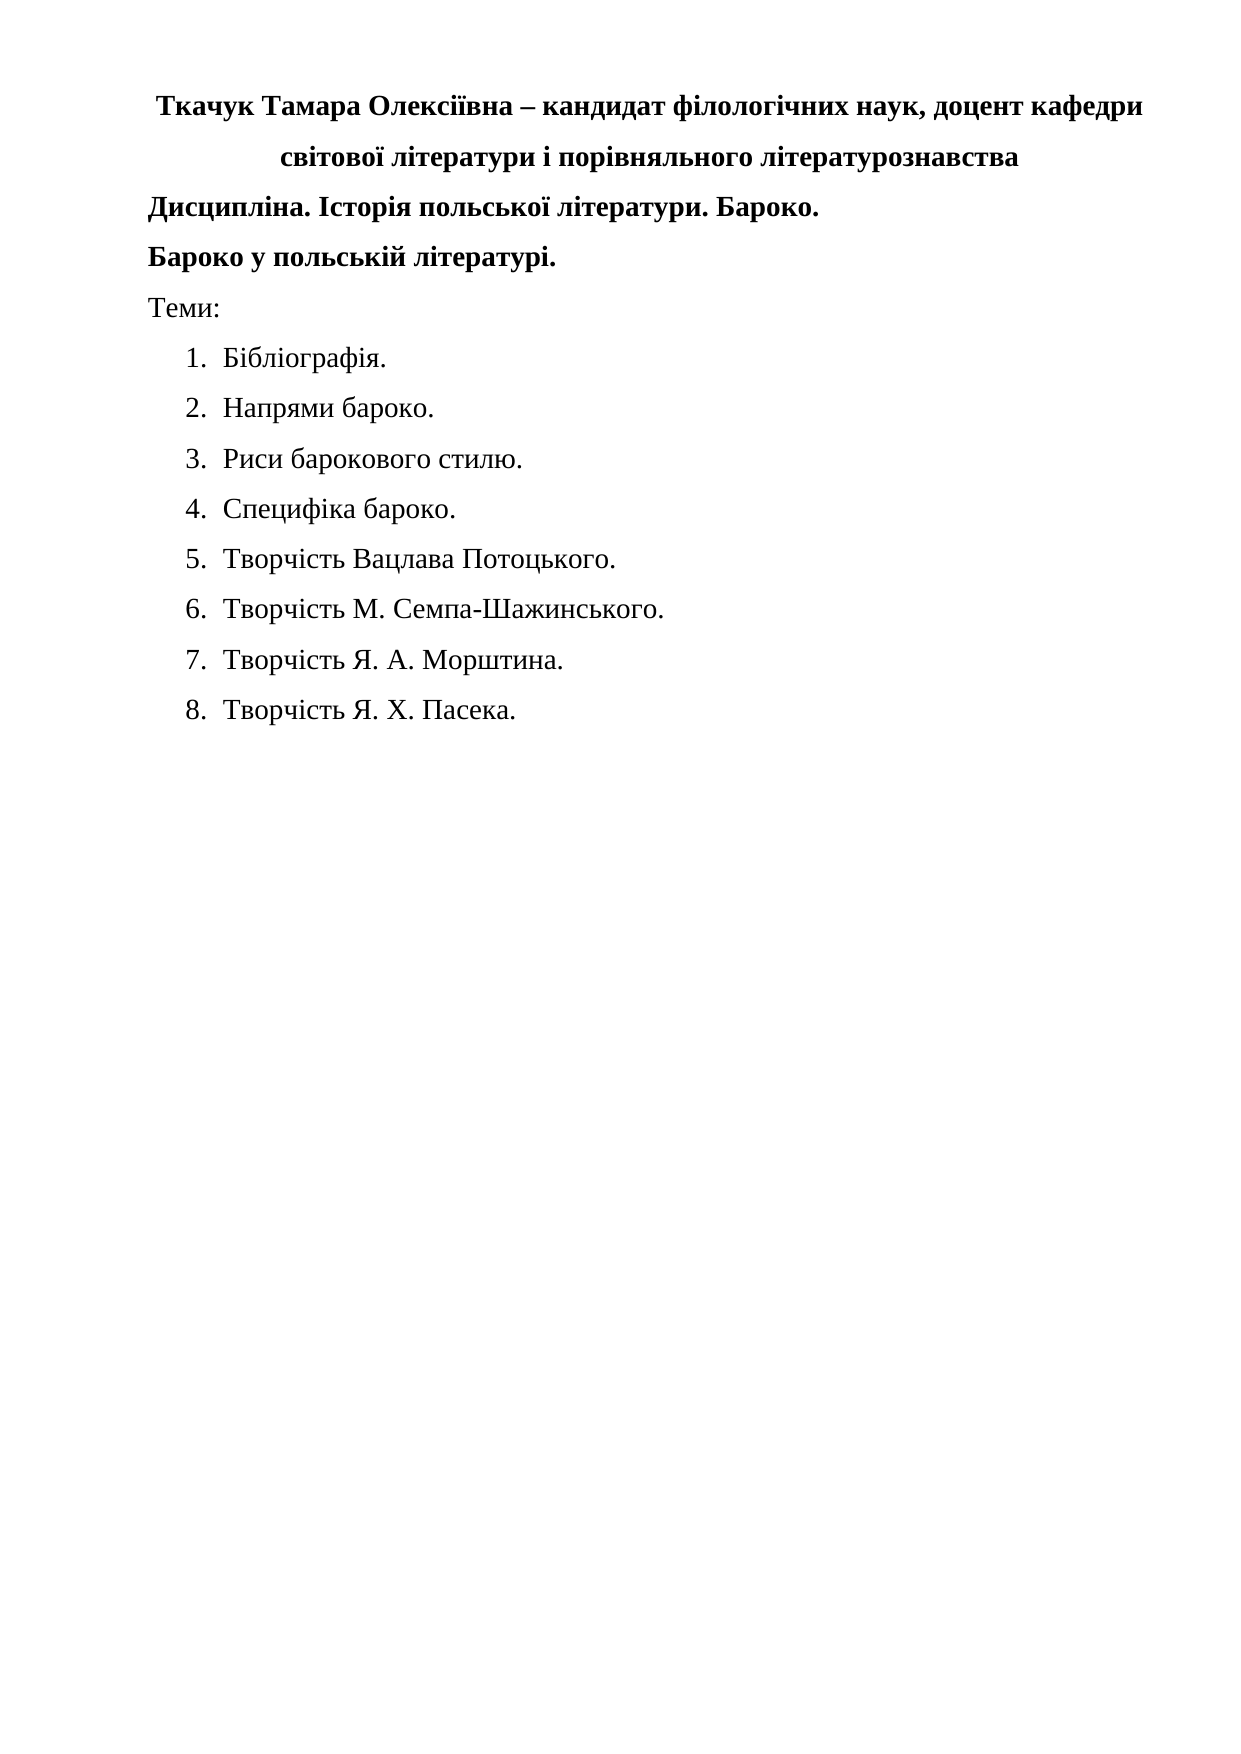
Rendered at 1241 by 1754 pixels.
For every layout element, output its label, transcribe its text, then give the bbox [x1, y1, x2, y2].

list Творчість Я. Х. Пасека. [185, 692, 1152, 726]
text Ткачук Тамара Олексіївна – кандидат філологічних наук, доцент кафедри світової літератури і порівняльного літературознавства [148, 88, 1152, 172]
list Специфіка бароко. [185, 491, 1152, 524]
text Теми: [148, 290, 1152, 323]
list Творчість Вацлава Потоцького. [185, 541, 1152, 575]
text Дисципліна. Історія польської літератури. Бароко. [148, 189, 1152, 223]
list Творчість М. Семпа-Шажинського. [185, 592, 1152, 625]
list Бібліографія. [185, 340, 1152, 374]
text Бароко у польській літературі. [148, 239, 1152, 273]
list Риси барокового стилю. [185, 441, 1152, 474]
list Напрями бароко. [185, 390, 1152, 424]
list Творчість Я. А. Морштина. [185, 642, 1152, 676]
